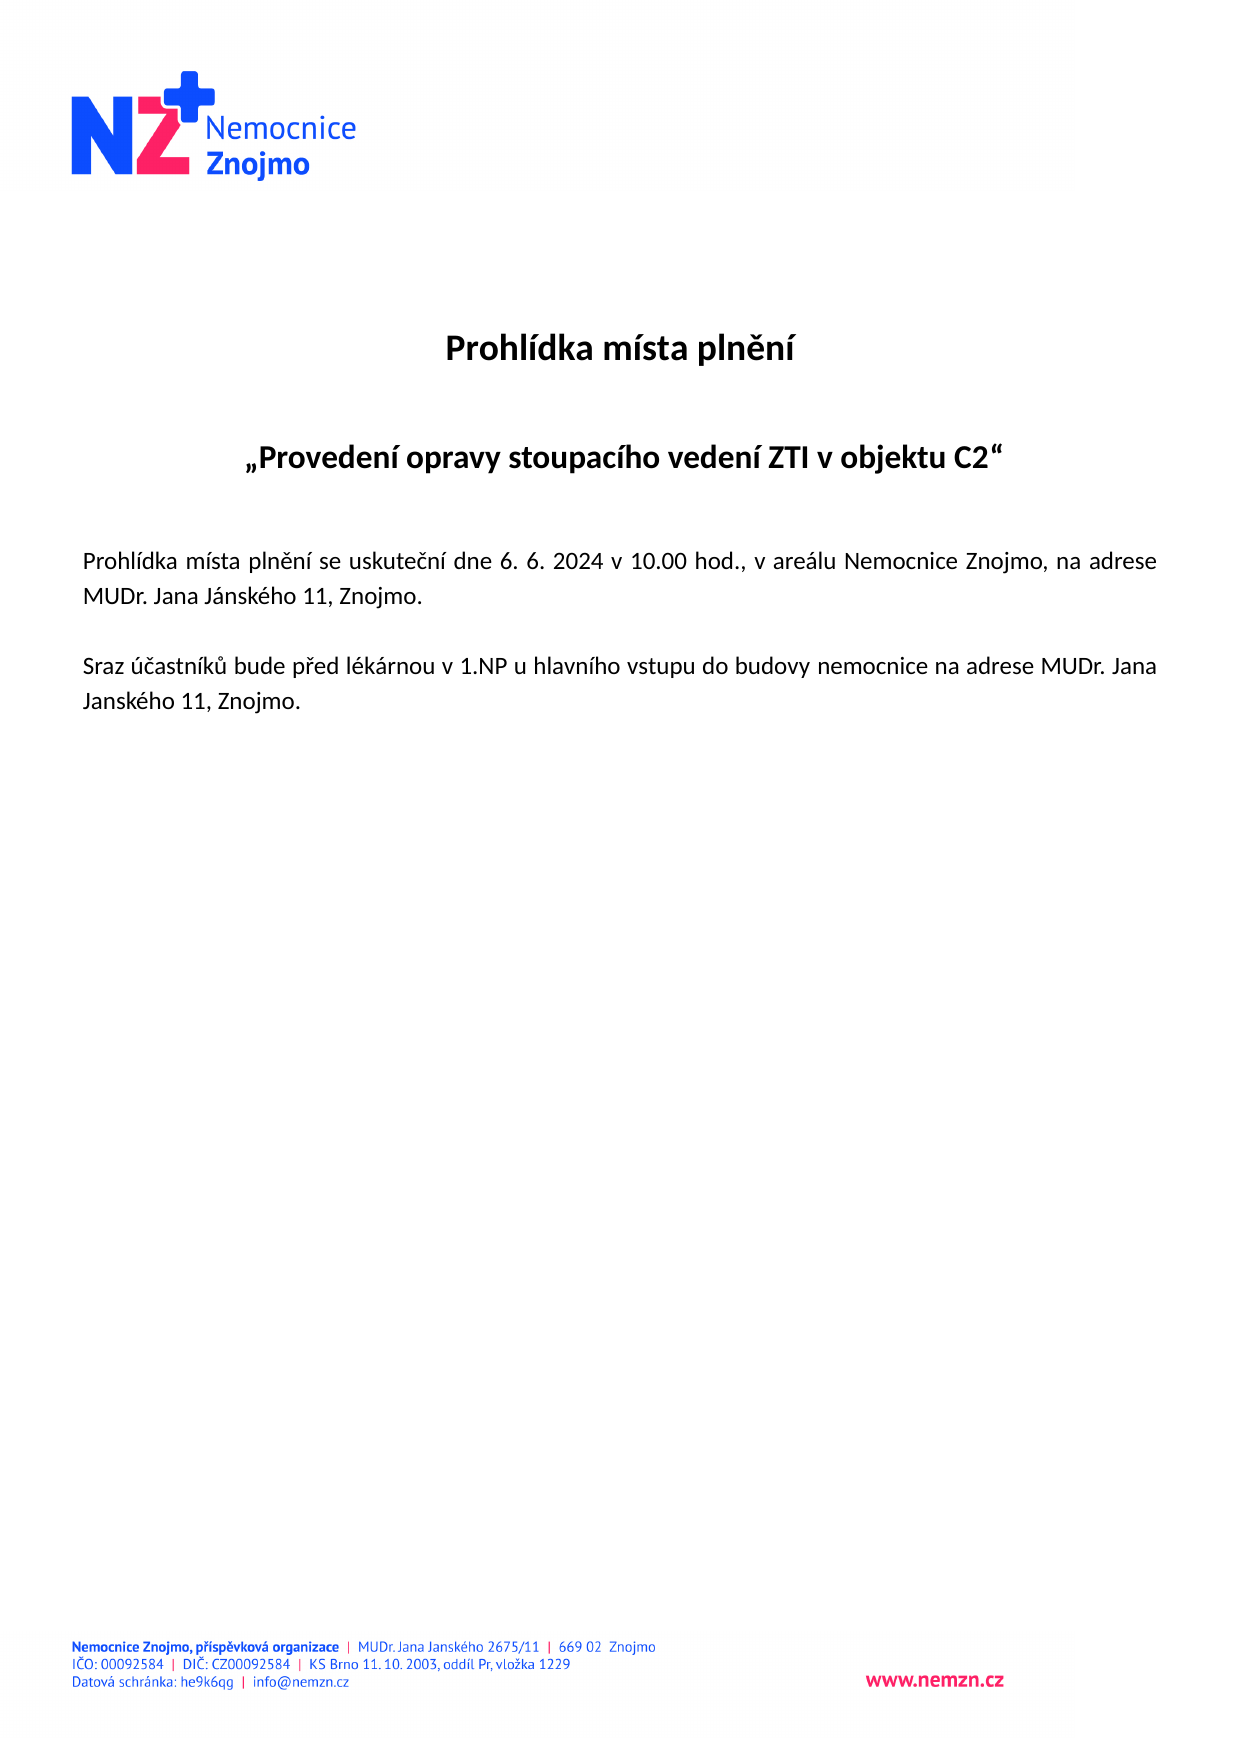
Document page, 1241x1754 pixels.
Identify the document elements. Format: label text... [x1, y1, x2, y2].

text Sraz účastníků bude před lékárnou v 1.NP u hlavního vstupu do budovy nemocnice na adrese MUDr. Jana Janského 11, Znojmo. [83, 650, 1157, 716]
text Prohlídka místa plnění se uskuteční dne 6. 6. 2024 v 10.00 hod., v areálu Nemocnice Znojmo, na adrese MUDr. Jana Jánského 11, Znojmo. [83, 545, 1157, 611]
text „Provedení opravy stoupacího vedení ZTI v objektu C2“ [83, 436, 1157, 477]
picture [0, 1631, 1075, 1738]
text Prohlídka místa plnění [83, 324, 1157, 370]
picture [0, 0, 1075, 191]
